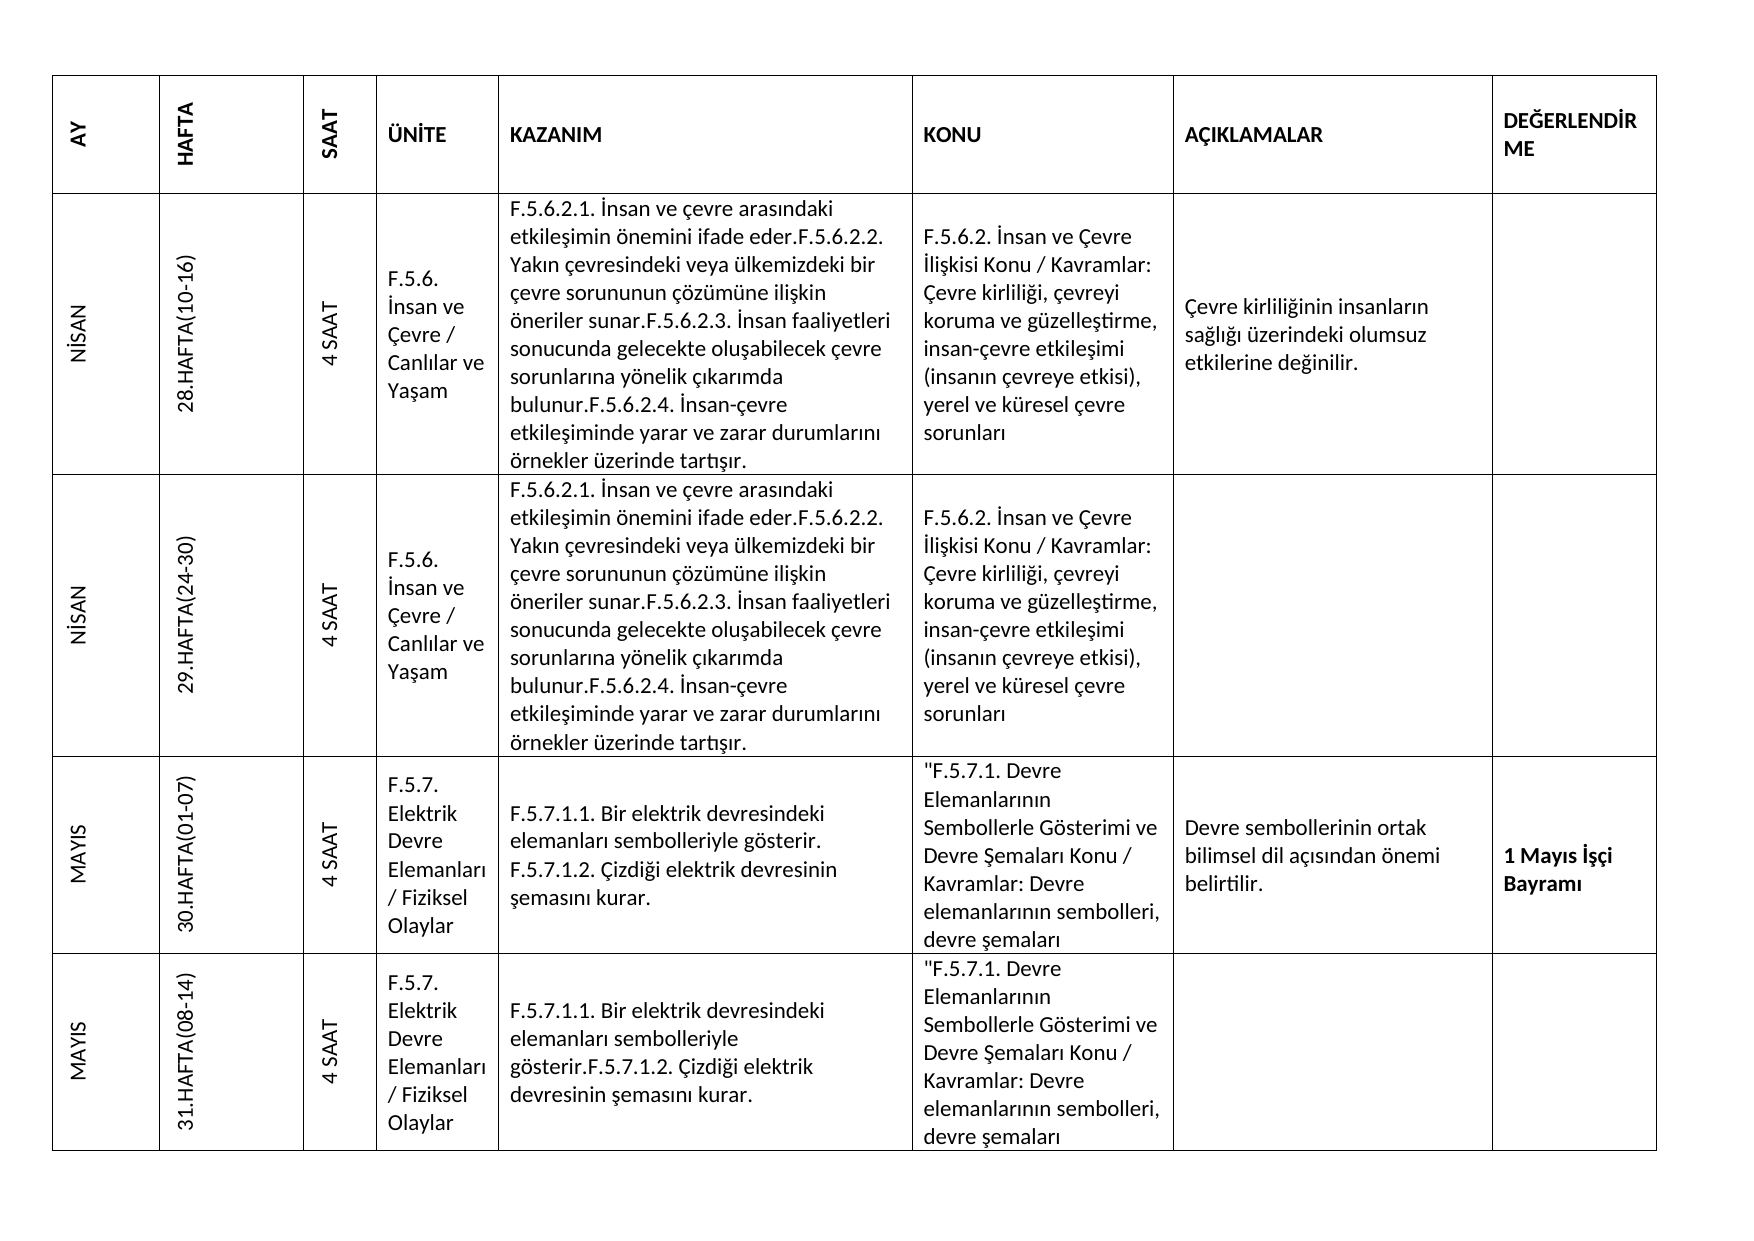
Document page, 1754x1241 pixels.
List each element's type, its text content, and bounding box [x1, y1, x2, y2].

table_cell "F.5.7.1. Devre Elemanlarının Sembollerle Gösterimi ve Devre Şemaları Konu / Kavramlar: Devre elemanlarının sembolleri, devre şemaları [913, 954, 1173, 1150]
table_cell 31.HAFTA(08-14) [160, 954, 303, 1150]
table_header KONU [913, 76, 1173, 193]
table_cell 4 SAAT [304, 954, 376, 1150]
table_cell 30.HAFTA(01-07) [160, 757, 303, 953]
table_cell NİSAN [53, 194, 159, 474]
table_header SAAT [304, 76, 376, 193]
table_cell [1493, 475, 1656, 756]
table_cell "F.5.7.1. Devre Elemanlarının Sembollerle Gösterimi ve Devre Şemaları Konu / Kavramlar: Devre elemanlarının sembolleri, devre şemaları [913, 757, 1173, 953]
table_cell [1493, 194, 1656, 474]
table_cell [377, 954, 498, 1150]
table_cell 4 SAAT [304, 194, 376, 474]
table_cell 29.HAFTA(24-30) [160, 475, 303, 756]
table_header KAZANIM [499, 76, 912, 193]
table_header AÇIKLAMALAR [1174, 76, 1492, 193]
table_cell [913, 194, 1173, 474]
table_cell 4 SAAT [304, 757, 376, 953]
table_cell [1174, 475, 1492, 756]
table_cell F.5.6. İnsan ve Çevre / Canlılar ve Yaşam [377, 475, 498, 756]
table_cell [377, 194, 498, 474]
table_cell NİSAN [53, 475, 159, 756]
table_header AY [53, 76, 159, 193]
table_cell 28.HAFTA(10-16) [160, 194, 303, 474]
table_header HAFTA [160, 76, 303, 193]
table_cell MAYIS [53, 954, 159, 1150]
table_cell 4 SAAT [304, 475, 376, 756]
table_cell F.5.7. Elektrik Devre Elemanları / Fiziksel Olaylar [377, 757, 498, 953]
table_header ÜNİTE [377, 76, 498, 193]
table_cell [1174, 954, 1492, 1150]
table_cell Devre sembollerinin ortak bilimsel dil açısından önemi belirtilir. [1174, 757, 1492, 953]
table_cell Çevre kirliliğinin insanların sağlığı üzerindeki olumsuz etkilerine değinilir. [1174, 194, 1492, 474]
table_cell F.5.7.1.1. Bir elektrik devresindeki elemanları sembolleriyle gösterir. F.5.7.1.2. Çizdiği elektrik devresinin şemasını kurar. [499, 757, 912, 953]
table_cell MAYIS [53, 757, 159, 953]
table_cell F.5.7.1.1. Bir elektrik devresindeki elemanları sembolleriyle gösterir.F.5.7.1.2. Çizdiği elektrik devresinin şemasını kurar. [499, 954, 912, 1150]
table_header DEĞERLENDİRME [1493, 76, 1656, 193]
table_cell [1493, 954, 1656, 1150]
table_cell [499, 194, 912, 474]
table_cell 1 Mayıs İşçi Bayramı [1493, 757, 1656, 953]
